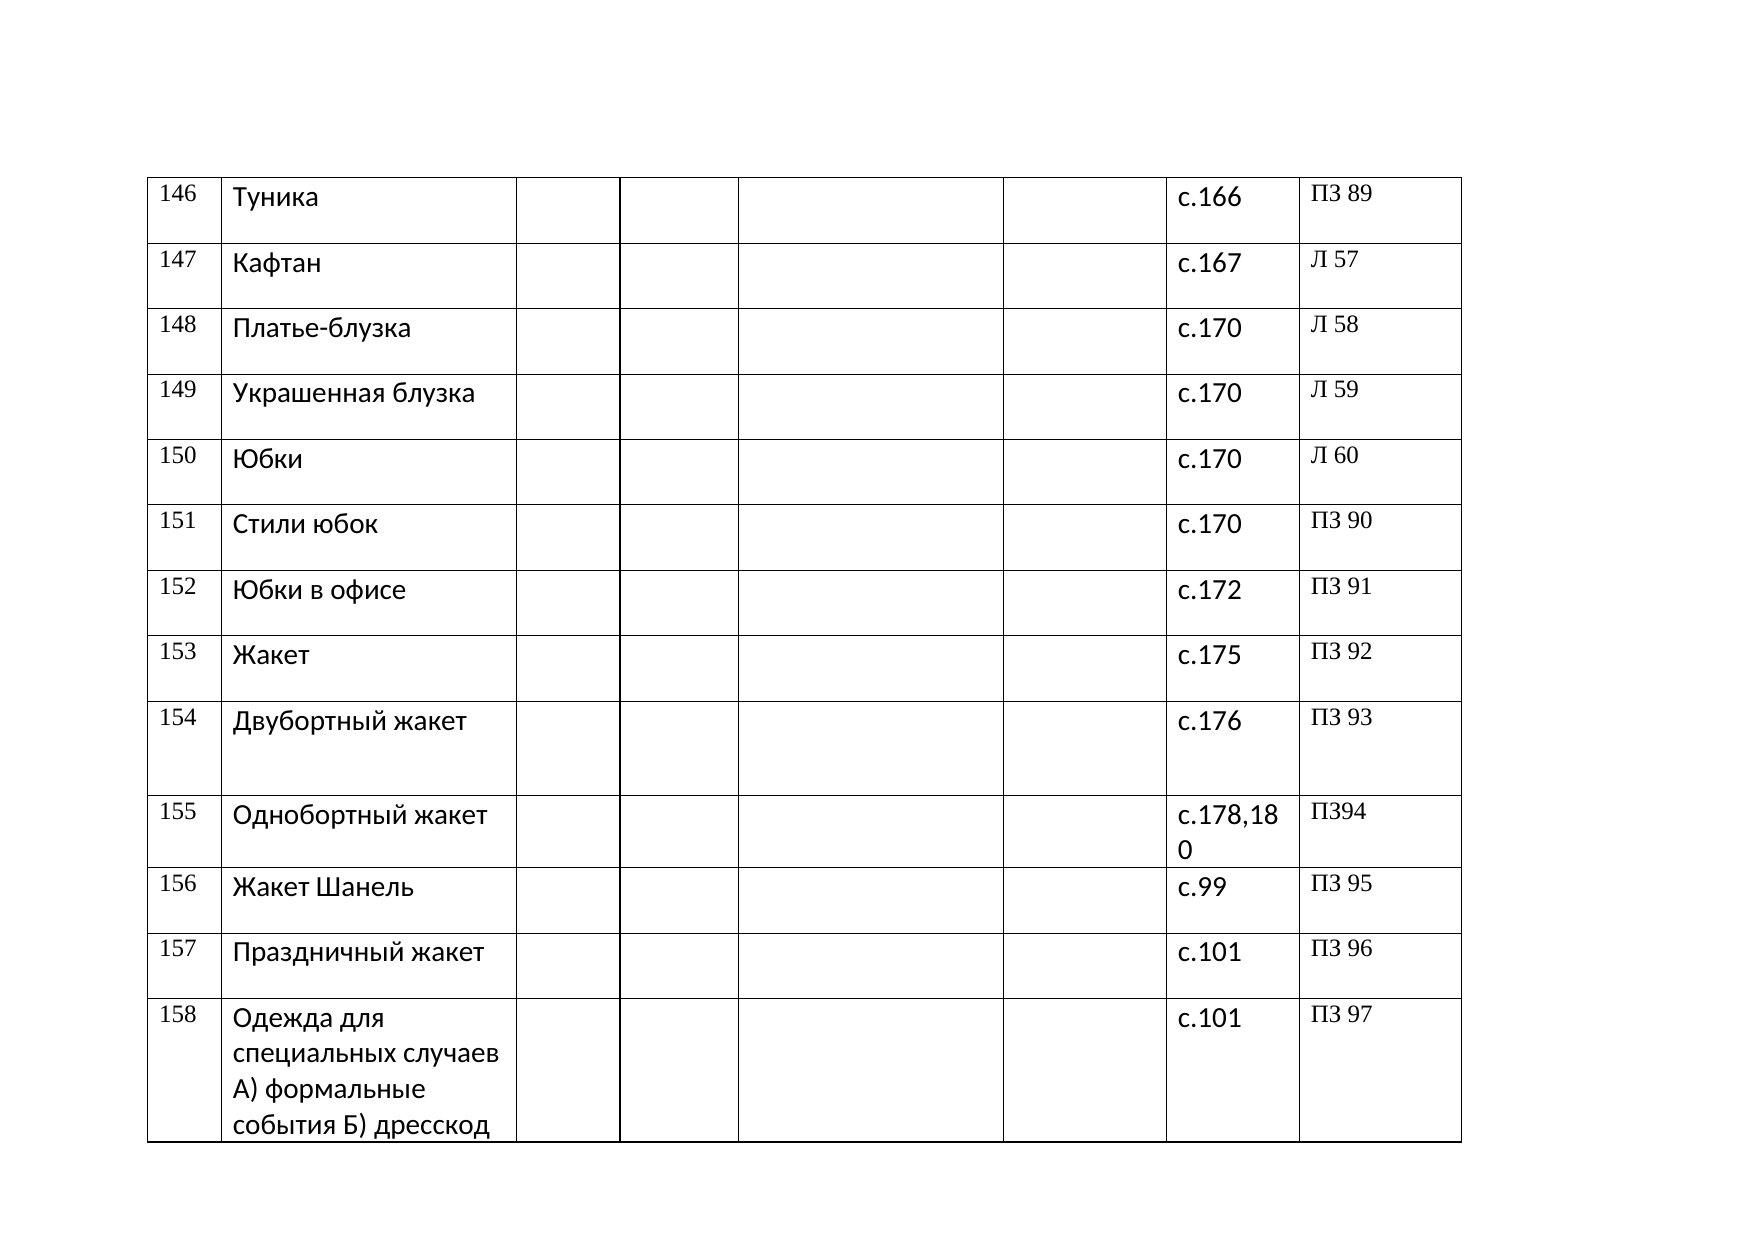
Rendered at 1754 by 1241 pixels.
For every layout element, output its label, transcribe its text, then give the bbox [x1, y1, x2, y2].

table_cell с.172 [1167, 571, 1299, 635]
table_cell [1004, 999, 1166, 1141]
table_cell с.167 [1167, 244, 1299, 308]
table_cell Праздничный жакет [222, 934, 516, 998]
table_cell [621, 309, 738, 373]
table_cell [739, 999, 1003, 1141]
table_cell 155 [148, 796, 221, 867]
table_cell ПЗ 90 [1300, 505, 1461, 570]
table_cell Юбки в офисе [222, 571, 516, 635]
table_cell [621, 702, 738, 795]
table_cell [517, 999, 619, 1141]
table_cell [517, 796, 619, 867]
table_cell ПЗ 92 [1300, 636, 1461, 701]
table_cell с.178,180 [1167, 796, 1299, 867]
table_cell с.170 [1167, 505, 1299, 570]
table_cell [517, 178, 619, 243]
table_cell 151 [148, 505, 221, 570]
table_cell ПЗ 97 [1300, 999, 1461, 1141]
table_cell 157 [148, 934, 221, 998]
table_cell [517, 868, 619, 932]
table_cell [621, 999, 738, 1141]
table_cell [1004, 636, 1166, 701]
table_cell с.170 [1167, 309, 1299, 373]
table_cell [222, 999, 516, 1141]
table_cell [517, 440, 619, 504]
table_cell с.101 [1167, 999, 1299, 1141]
table_cell [517, 244, 619, 308]
table_cell [739, 178, 1003, 243]
table_cell 154 [148, 702, 221, 795]
table_cell [621, 934, 738, 998]
table_cell 158 [148, 999, 221, 1141]
table_cell [1004, 796, 1166, 867]
table_cell [1004, 505, 1166, 570]
table_cell Жакет [222, 636, 516, 701]
table_cell Однобортный жакет [222, 796, 516, 867]
table_cell [621, 571, 738, 635]
table_cell [517, 375, 619, 439]
table_cell с.170 [1167, 440, 1299, 504]
table_cell ПЗ 96 [1300, 934, 1461, 998]
table_cell с.101 [1167, 934, 1299, 998]
table_cell [739, 375, 1003, 439]
table_cell [517, 505, 619, 570]
table_cell [739, 440, 1003, 504]
table_cell [739, 868, 1003, 932]
table_cell 152 [148, 571, 221, 635]
table_cell Л 60 [1300, 440, 1461, 504]
table_cell [517, 702, 619, 795]
table_cell 150 [148, 440, 221, 504]
table_cell [1004, 702, 1166, 795]
table_cell Л 58 [1300, 309, 1461, 373]
table_cell Жакет Шанель [222, 868, 516, 932]
table_cell Туника [222, 178, 516, 243]
table_cell ПЗ 91 [1300, 571, 1461, 635]
table_cell [517, 571, 619, 635]
table_cell [517, 309, 619, 373]
table_cell ПЗ 89 [1300, 178, 1461, 243]
table_cell 148 [148, 309, 221, 373]
table_cell 153 [148, 636, 221, 701]
table_cell [739, 571, 1003, 635]
table_cell [621, 636, 738, 701]
table_cell [1004, 309, 1166, 373]
table_cell [1004, 244, 1166, 308]
table_cell Платье-блузка [222, 309, 516, 373]
table_cell ПЗ 95 [1300, 868, 1461, 932]
table_cell [621, 796, 738, 867]
table_cell Двубортный жакет [222, 702, 516, 795]
table_cell Юбки [222, 440, 516, 504]
table_cell с.175 [1167, 636, 1299, 701]
table_cell [1004, 571, 1166, 635]
table_cell [1004, 440, 1166, 504]
table_cell с.176 [1167, 702, 1299, 795]
table_cell [739, 505, 1003, 570]
table_cell с.166 [1167, 178, 1299, 243]
table_cell 146 [148, 178, 221, 243]
table_cell 147 [148, 244, 221, 308]
table_cell с.99 [1167, 868, 1299, 932]
table_cell Стили юбок [222, 505, 516, 570]
table_cell [1004, 375, 1166, 439]
table_cell [517, 636, 619, 701]
table_cell Кафтан [222, 244, 516, 308]
table_cell [739, 309, 1003, 373]
table_cell [621, 440, 738, 504]
table_cell с.170 [1167, 375, 1299, 439]
table_cell ПЗ 93 [1300, 702, 1461, 795]
table_cell 149 [148, 375, 221, 439]
table_cell Украшенная блузка [222, 375, 516, 439]
table_cell 156 [148, 868, 221, 932]
table_cell ПЗ94 [1300, 796, 1461, 867]
table_cell [621, 178, 738, 243]
table_cell [621, 505, 738, 570]
table_cell [739, 244, 1003, 308]
table_cell [1004, 868, 1166, 932]
table_cell [1004, 934, 1166, 998]
table_cell [621, 244, 738, 308]
table_cell [1004, 178, 1166, 243]
table_cell Л 57 [1300, 244, 1461, 308]
table_cell [621, 375, 738, 439]
table_cell [621, 868, 738, 932]
table_cell [739, 934, 1003, 998]
table_cell [739, 636, 1003, 701]
table_cell [739, 702, 1003, 795]
table_cell Л 59 [1300, 375, 1461, 439]
table_cell [739, 796, 1003, 867]
table_cell [517, 934, 619, 998]
